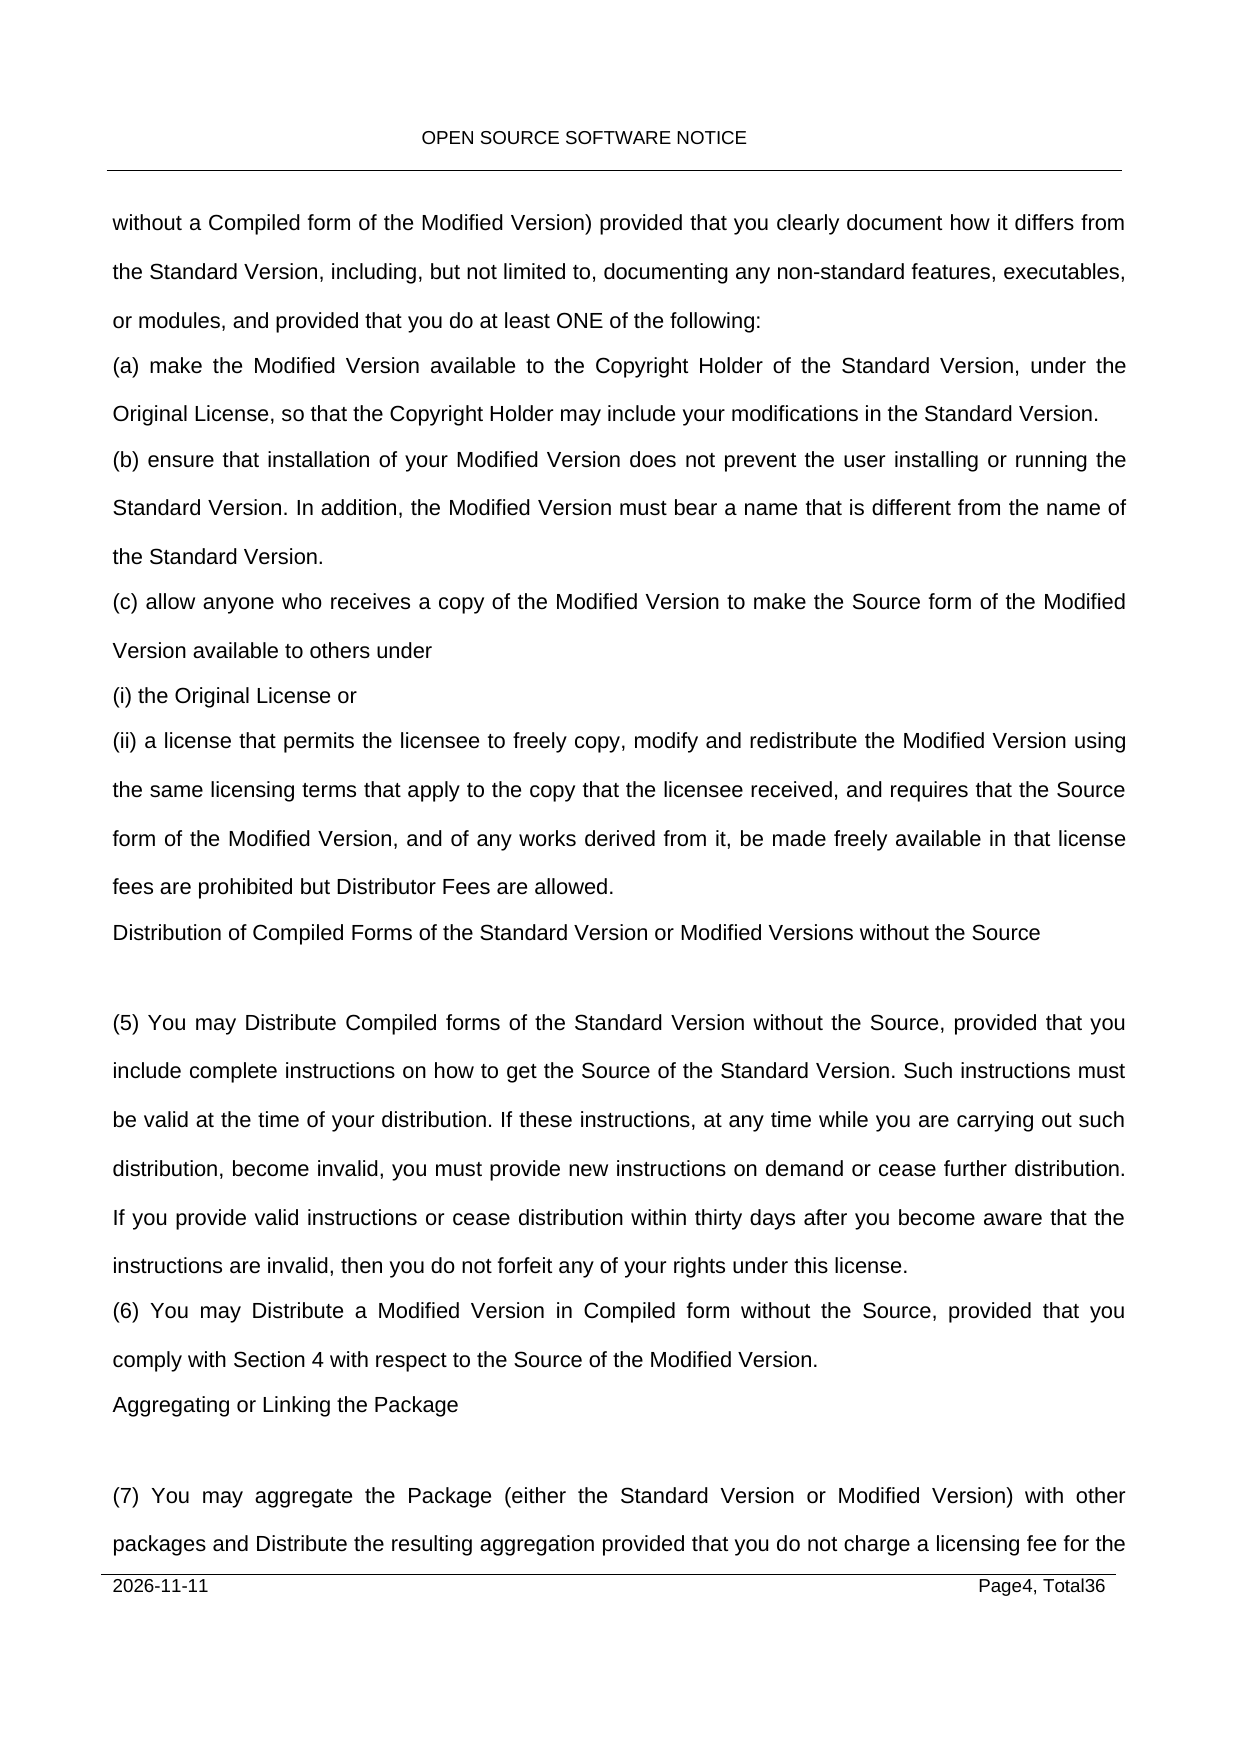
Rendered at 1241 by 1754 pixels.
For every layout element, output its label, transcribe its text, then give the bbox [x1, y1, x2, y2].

text (b) ensure that installation of your Modified Version does not prevent the user installing or running the Standard Version. In addition, the Modified Version must bear a name that is different from the name of the Standard Version. [112, 443, 1128, 573]
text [112, 206, 1128, 336]
text Aggregating or Linking the Package [112, 1389, 1128, 1421]
text (a) make the Modified Version available to the Copyright Holder of the Standard Version, under the Original License, so that the Copyright Holder may include your modifications in the Standard Version. [112, 349, 1128, 430]
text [112, 1479, 1128, 1560]
text (6) You may Distribute a Modified Version in Compiled form without the Source, provided that you comply with Section 4 with respect to the Source of the Modified Version. [112, 1295, 1128, 1376]
text (ii) a license that permits the licensee to freely copy, modify and redistribute the Modified Version using the same licensing terms that apply to the copy that the licensee received, and requires that the Source form of the Modified Version, and of any works derived from it, be made freely available in that license fees are prohibited but Distributor Fees are allowed. [112, 724, 1128, 903]
text (c) allow anyone who receives a copy of the Modified Version to make the Source form of the Modified Version available to others under [112, 585, 1128, 667]
text (i) the Original License or [112, 679, 1128, 712]
text Distribution of Compiled Forms of the Standard Version or Modified Versions without the Source [112, 916, 1128, 948]
text (5) You may Distribute Compiled forms of the Standard Version without the Source, provided that you include complete instructions on how to get the Source of the Standard Version. Such instructions must be valid at the time of your distribution. If these instructions, at any time while you are carrying out such distribution, become invalid, you must provide new instructions on demand or cease further distribution. If you provide valid instructions or cease distribution within thirty days after you become aware that the instructions are invalid, then you do not forfeit any of your rights under this license. [112, 1006, 1128, 1282]
